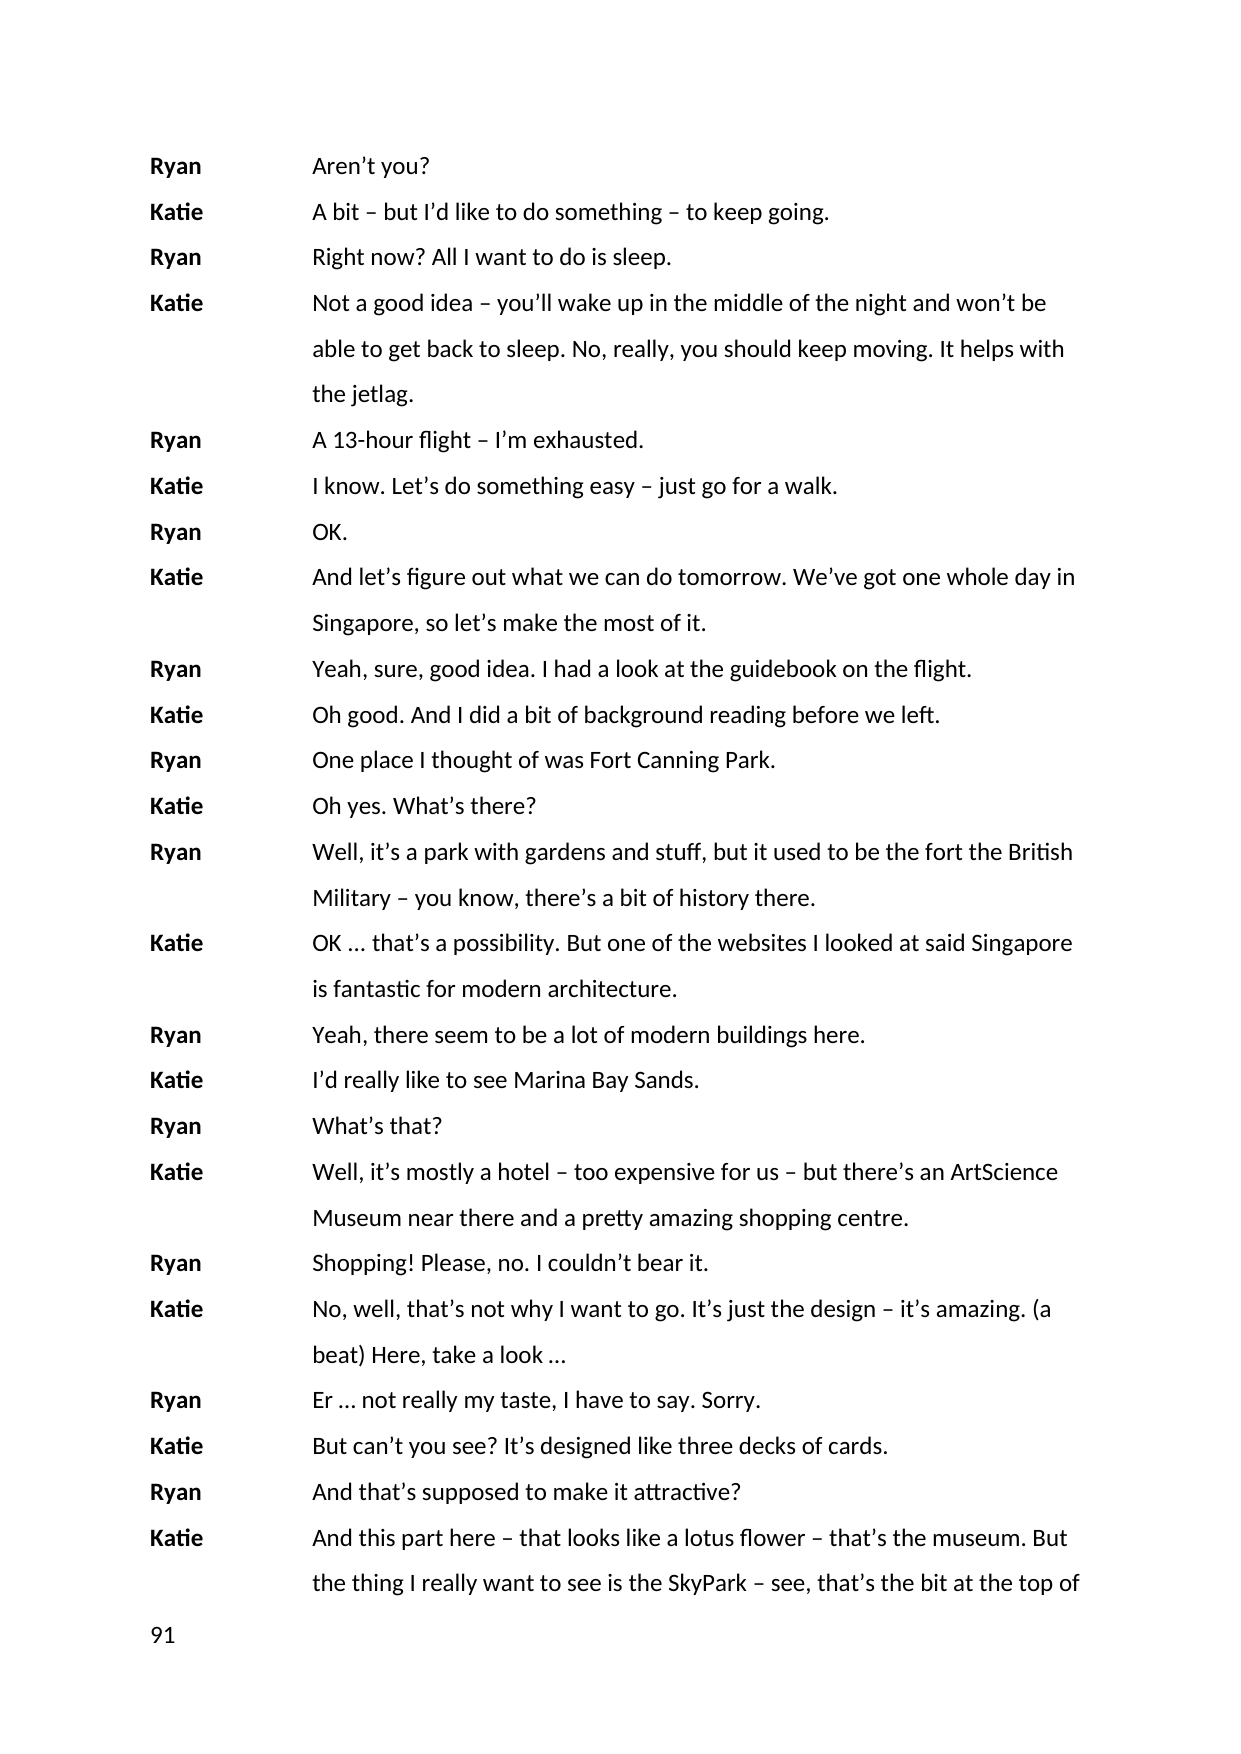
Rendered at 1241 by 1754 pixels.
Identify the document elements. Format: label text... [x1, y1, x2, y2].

text Katie A bit – but I’d like to do something – to keep going. [150, 196, 1090, 226]
text Ryan Right now? All I want to do is sleep. [150, 241, 1090, 272]
text Katie Well, it’s mostly a hotel – too expensive for us – but there’s an ArtScience Museum near there and a pretty amazing shopping centre. [150, 1156, 1090, 1232]
text Ryan Yeah, there seem to be a lot of modern buildings here. [150, 1019, 1090, 1049]
text Ryan One place I thought of was Fort Canning Park. [150, 744, 1090, 775]
text Katie I know. Let’s do something easy – just go for a walk. [150, 470, 1090, 501]
text Katie Oh yes. What’s there? [150, 790, 1090, 821]
text Katie Not a good idea – you’ll wake up in the middle of the night and won’t be able to get back to sleep. No, really, you should keep moving. It helps with the jetlag. [150, 287, 1090, 409]
text Ryan Aren’t you? [150, 150, 1090, 181]
text Ryan Yeah, sure, good idea. I had a look at the guidebook on the flight. [150, 653, 1090, 683]
text Katie But can’t you see? It’s designed like three decks of cards. [150, 1430, 1090, 1461]
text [150, 1522, 1090, 1598]
text Katie No, well, that’s not why I want to go. It’s just the design – it’s amazing. (a beat) Here, take a look … [150, 1293, 1090, 1369]
text Katie I’d really like to see Marina Bay Sands. [150, 1064, 1090, 1095]
text Ryan A 13-hour flight – I’m exhausted. [150, 424, 1090, 455]
text Ryan What’s that? [150, 1110, 1090, 1141]
text Katie Oh good. And I did a bit of background reading before we left. [150, 699, 1090, 729]
text Ryan OK. [150, 516, 1090, 546]
text Ryan And that’s supposed to make it attractive? [150, 1476, 1090, 1507]
text Ryan Er … not really my taste, I have to say. Sorry. [150, 1385, 1090, 1415]
text Katie And let’s figure out what we can do tomorrow. We’ve got one whole day in Singapore, so let’s make the most of it. [150, 562, 1090, 638]
text Ryan Well, it’s a park with gardens and stuff, but it used to be the fort the British Military – you know, there’s a bit of history there. [150, 836, 1090, 912]
text Ryan Shopping! Please, no. I couldn’t bear it. [150, 1247, 1090, 1278]
text Katie OK ... that’s a possibility. But one of the websites I looked at said Singapore is fantastic for modern architecture. [150, 927, 1090, 1004]
